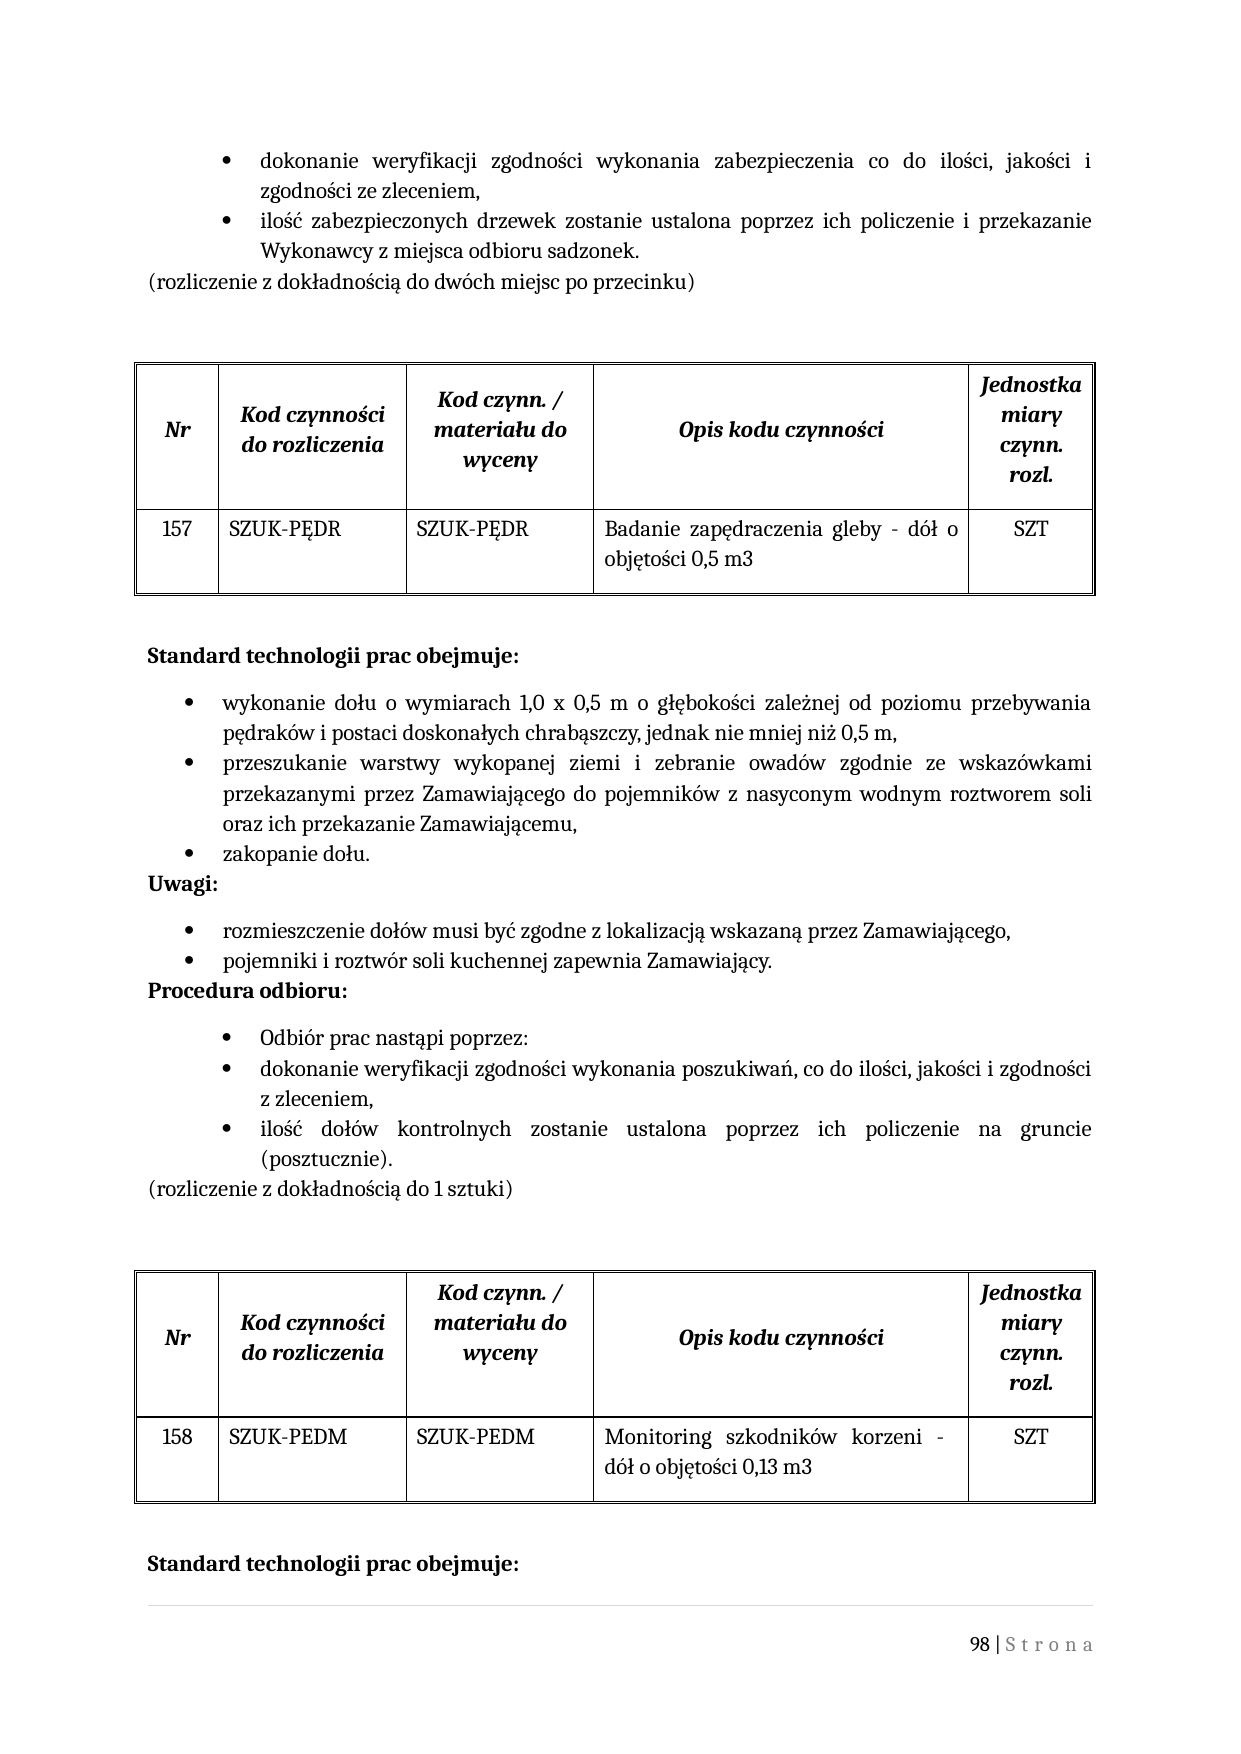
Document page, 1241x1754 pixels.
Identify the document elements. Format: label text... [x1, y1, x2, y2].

list rozmieszczenie dołów musi być zgodne z lokalizacją wskazaną przez Zamawiającego, [185, 918, 1093, 944]
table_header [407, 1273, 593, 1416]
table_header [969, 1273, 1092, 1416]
list ilość dołów kontrolnych zostanie ustalona poprzez ich policzenie na gruncie (posztucznie). [223, 1116, 1093, 1172]
list pojemniki i roztwór soli kuchennej zapewnia Zamawiający. [185, 948, 1093, 974]
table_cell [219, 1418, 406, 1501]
text (rozliczenie z dokładnością do 1 sztuki) [148, 1176, 1093, 1202]
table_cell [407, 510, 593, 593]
text Procedura odbioru: [148, 978, 1093, 1004]
text Standard technologii prac obejmuje: [148, 1551, 1093, 1577]
list dokonanie weryfikacji zgodności wykonania poszukiwań, co do ilości, jakości i zgodności z zleceniem, [223, 1055, 1093, 1112]
list dokonanie weryfikacji zgodności wykonania zabezpieczenia co do ilości, jakości i zgodności ze zleceniem, [223, 148, 1093, 204]
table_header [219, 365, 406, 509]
list wykonanie dołu o wymiarach 1,0 x 0,5 m o głębokości zależnej od poziomu przebywania pędraków i postaci doskonałych chrabąszczy, jednak nie mniej niż 0,5 m, [185, 690, 1093, 746]
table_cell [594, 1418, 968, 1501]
text Standard technologii prac obejmuje: [148, 643, 1093, 669]
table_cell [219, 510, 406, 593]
list przeszukanie warstwy wykopanej ziemi i zebranie owadów zgodnie ze wskazówkami przekazanymi przez Zamawiającego do pojemników z nasyconym wodnym roztworem soli oraz ich przekazanie Zamawiającemu, [185, 750, 1093, 837]
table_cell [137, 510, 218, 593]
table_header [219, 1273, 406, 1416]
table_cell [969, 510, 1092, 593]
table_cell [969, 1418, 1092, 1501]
text Uwagi: [148, 871, 1093, 897]
text (rozliczenie z dokładnością do dwóch miejsc po przecinku) [148, 268, 1093, 295]
list Odbiór prac nastąpi poprzez: [223, 1025, 1093, 1051]
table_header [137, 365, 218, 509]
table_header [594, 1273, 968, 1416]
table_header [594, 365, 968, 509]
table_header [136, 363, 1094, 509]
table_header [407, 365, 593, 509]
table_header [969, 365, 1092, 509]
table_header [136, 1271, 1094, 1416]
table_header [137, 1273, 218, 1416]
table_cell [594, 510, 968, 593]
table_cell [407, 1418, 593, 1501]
list ilość zabezpieczonych drzewek zostanie ustalona poprzez ich policzenie i przekazanie Wykonawcy z miejsca odbioru sadzonek. [223, 208, 1093, 264]
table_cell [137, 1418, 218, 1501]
list zakopanie dołu. [185, 841, 1093, 867]
